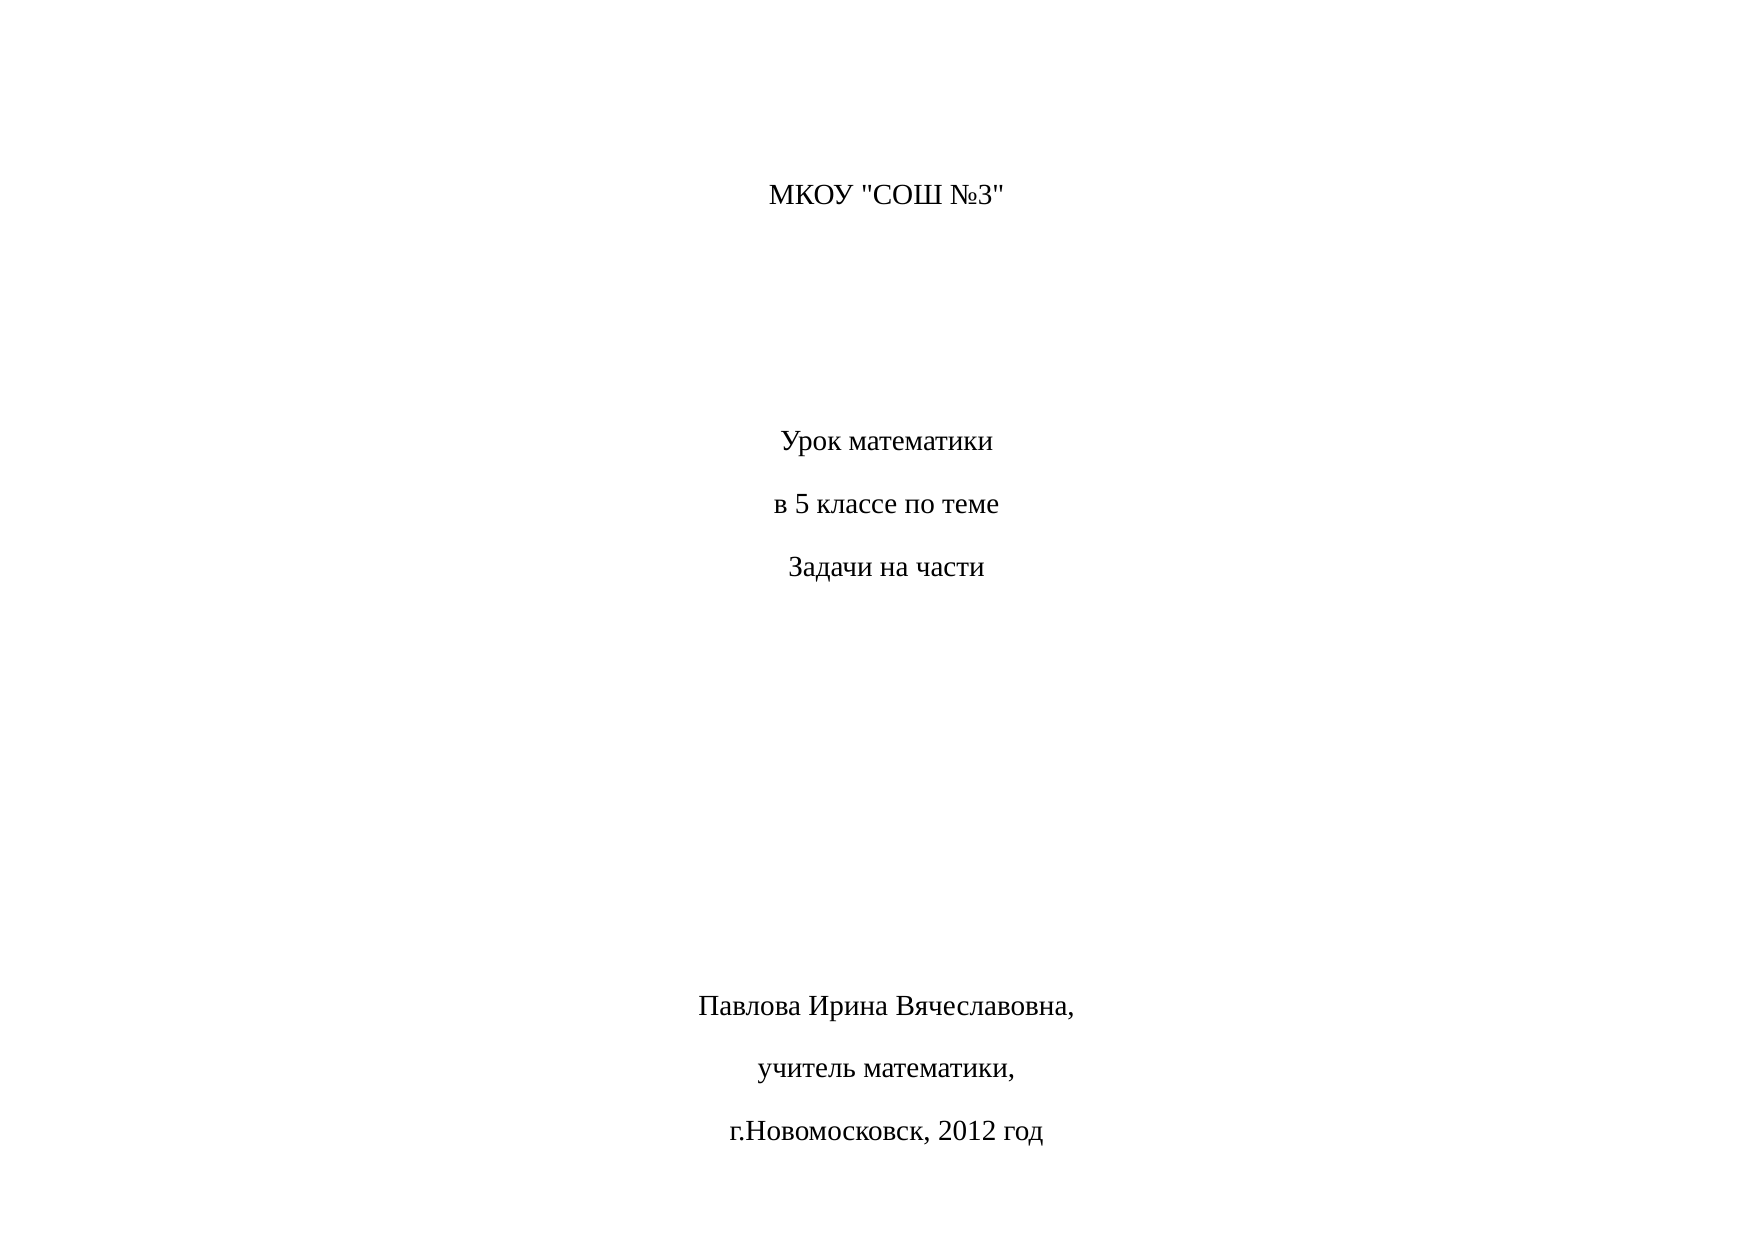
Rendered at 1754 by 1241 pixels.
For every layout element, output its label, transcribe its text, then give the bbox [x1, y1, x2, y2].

subtitle МКОУ "СОШ №3" [137, 177, 1636, 211]
subtitle Урок математики [137, 423, 1636, 457]
subtitle Павлова Ирина Вячеславовна, [137, 988, 1636, 1021]
subtitle Задачи на части [137, 549, 1636, 582]
subtitle учитель математики, [137, 1050, 1636, 1084]
subtitle в 5 классе по теме [137, 486, 1636, 519]
subtitle г.Новомосковск, 2012 год [137, 1113, 1636, 1147]
